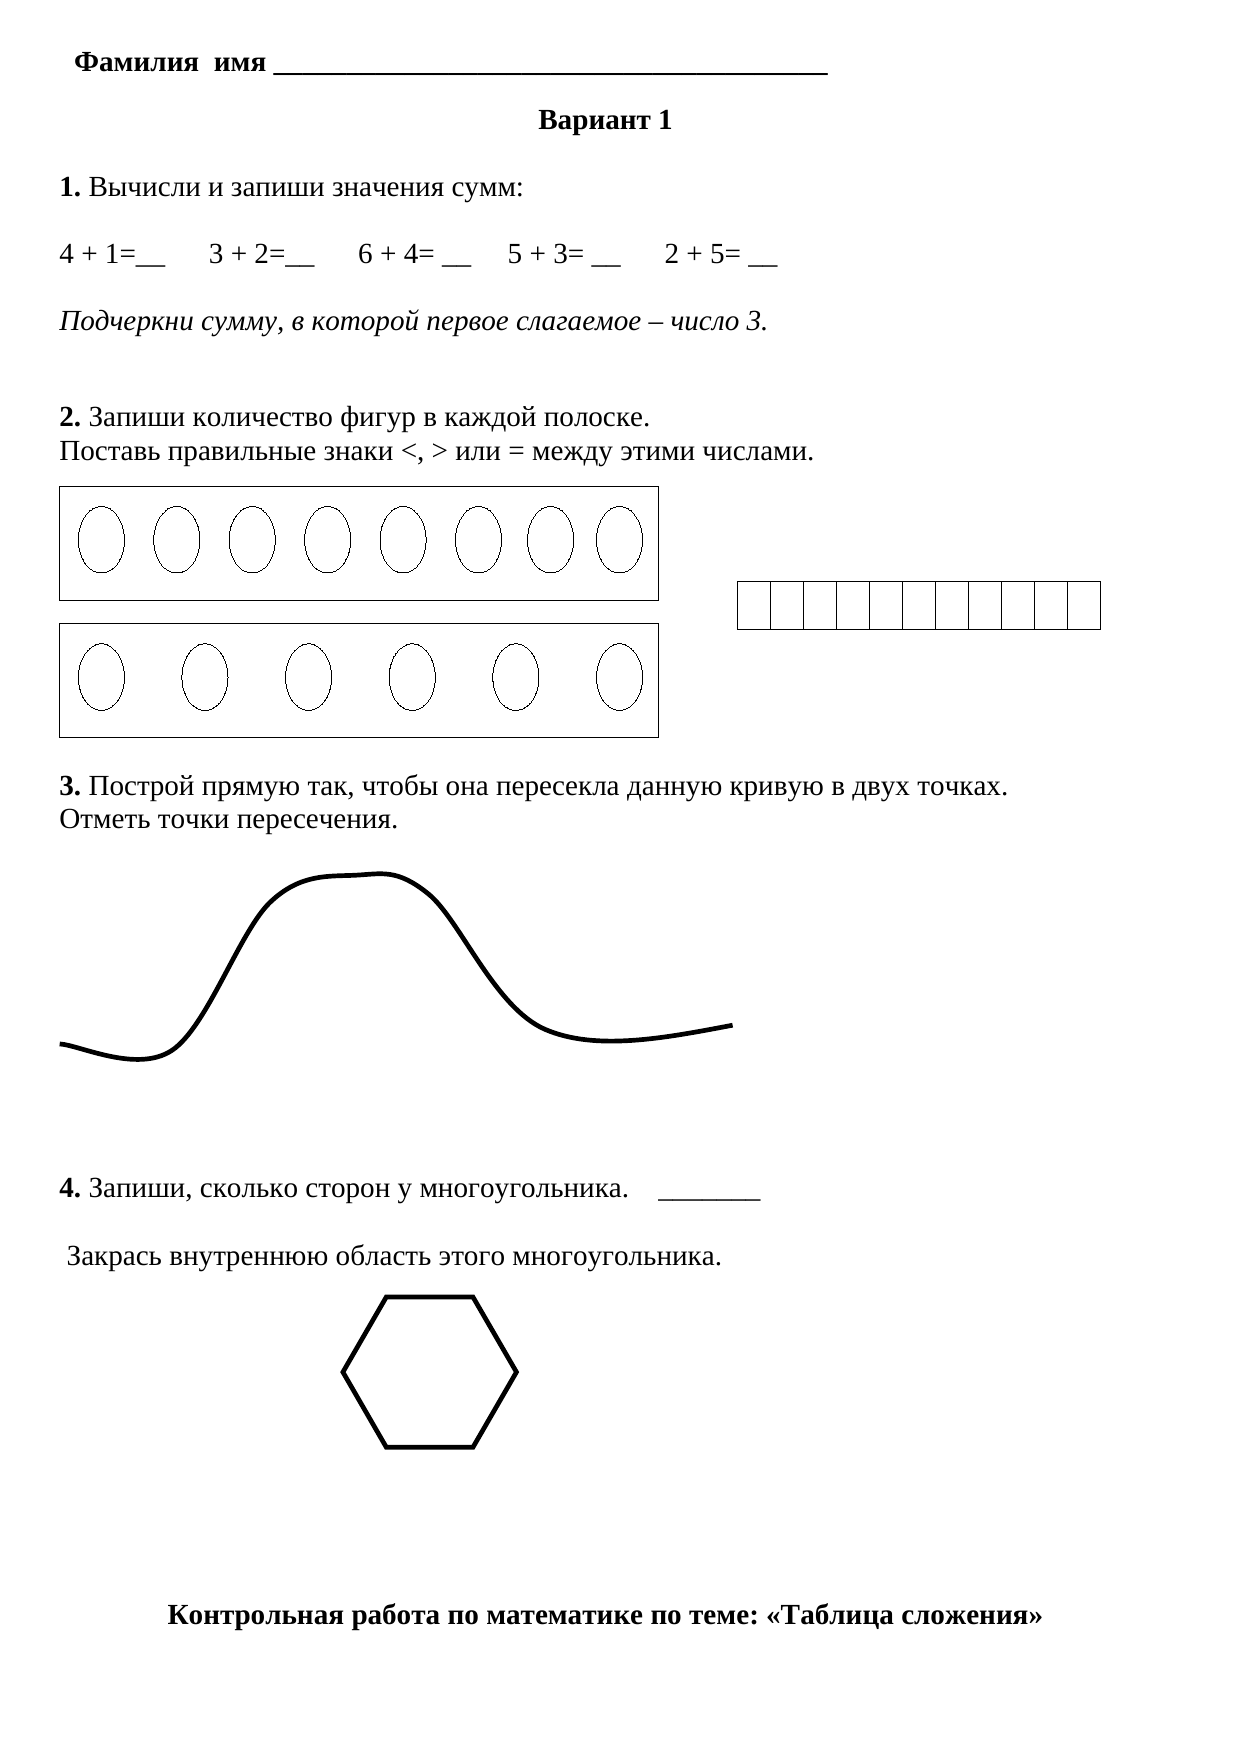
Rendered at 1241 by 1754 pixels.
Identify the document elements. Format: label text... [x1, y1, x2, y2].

text 4. Запиши, сколько сторон у многоугольника. _______ [59, 1171, 1152, 1204]
text 3. Построй прямую так, чтобы она пересекла данную кривую в двух точках. [59, 768, 1152, 802]
text Контрольная работа по математике по теме: «Таблица сложения» [59, 1597, 1152, 1631]
text Поставь правильные знаки <, > или = между этими числами. [59, 433, 1152, 466]
text 4 + 1=__ 3 + 2=__ 6 + 4= __ 5 + 3= __ 2 + 5= __ [59, 236, 1152, 270]
text 1. Вычисли и запиши значения сумм: [59, 169, 1152, 203]
text Отметь точки пересечения. [59, 802, 1152, 835]
text Закрась внутреннюю область этого многоугольника. [59, 1238, 1152, 1271]
text Вариант 1 [59, 102, 1152, 136]
text 2. Запиши количество фигур в каждой полоске. [59, 399, 1152, 433]
text Фамилия имя ______________________________________ [74, 44, 1152, 78]
text Подчеркни сумму, в которой первое слагаемое – число 3. [59, 303, 1152, 337]
